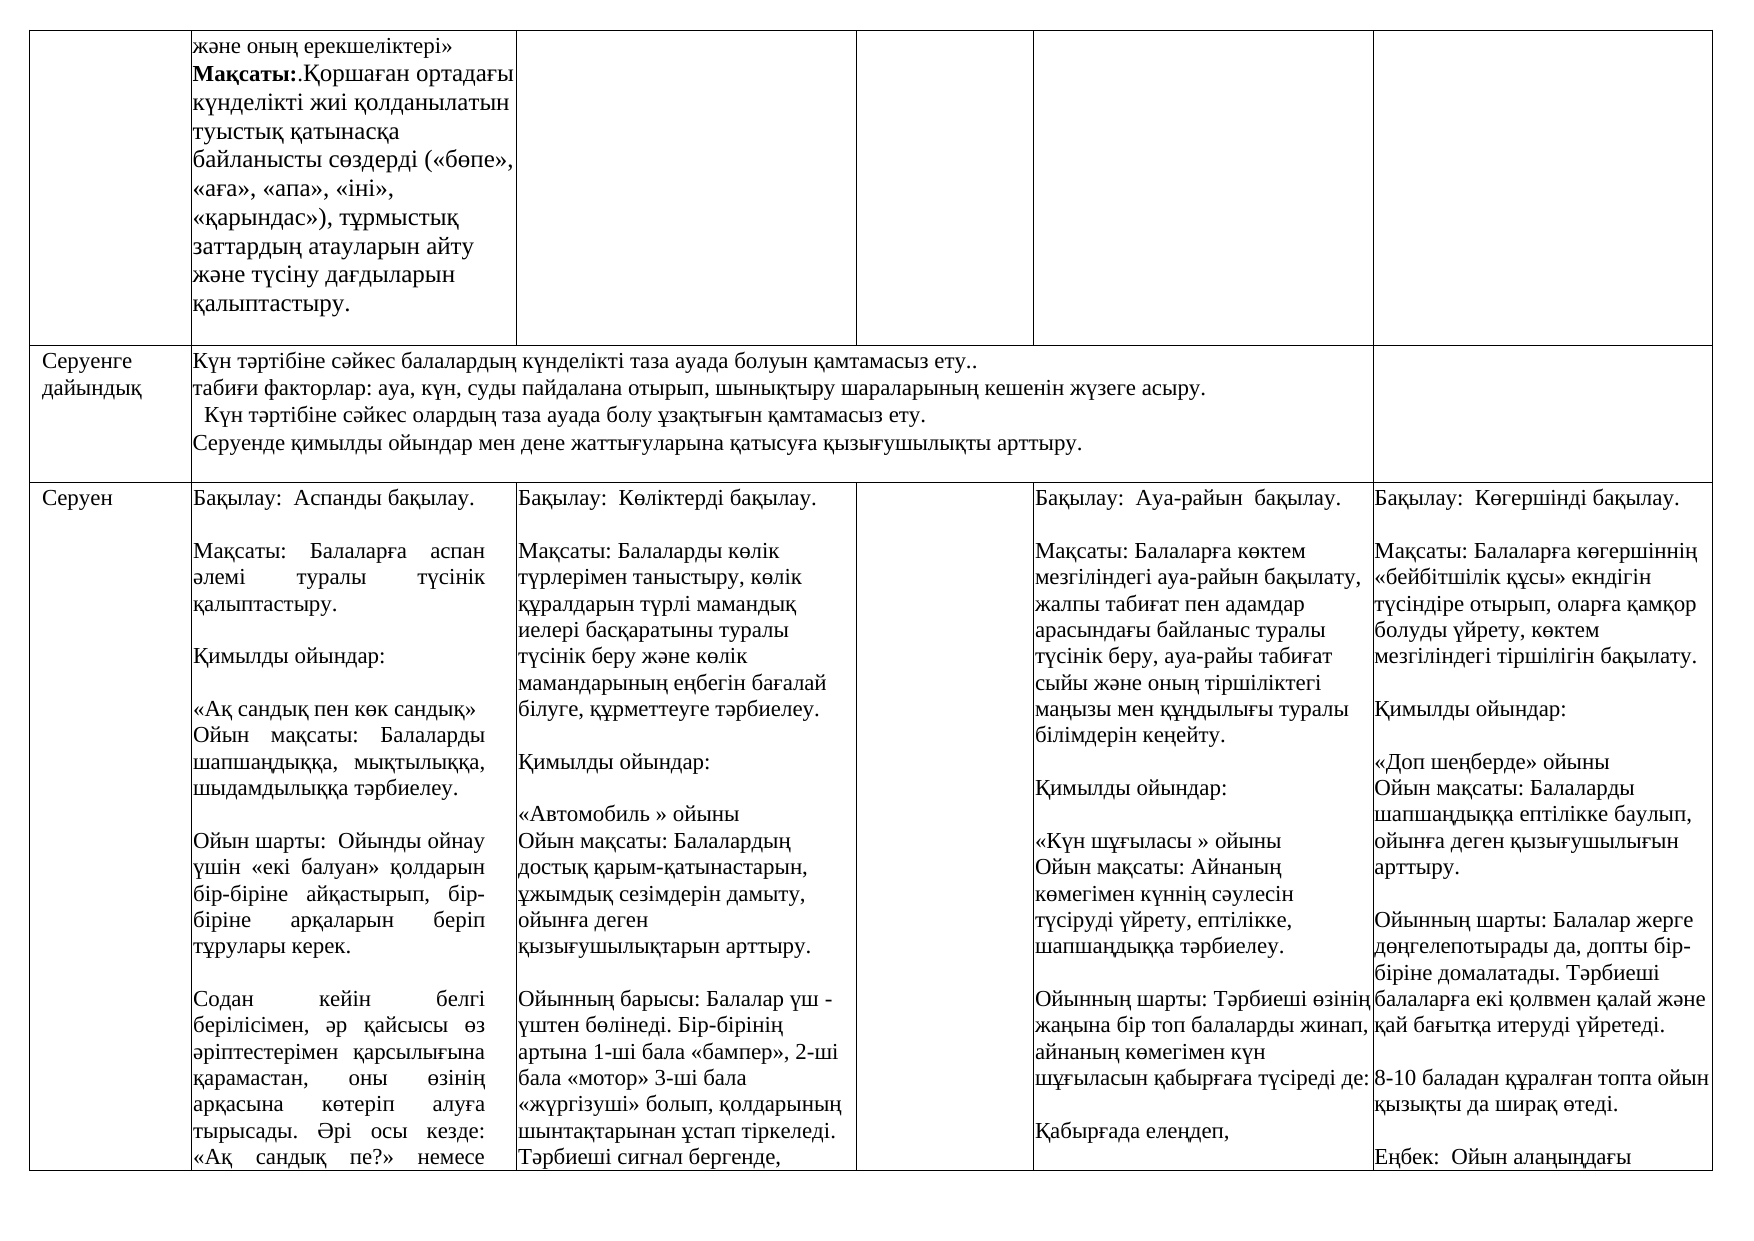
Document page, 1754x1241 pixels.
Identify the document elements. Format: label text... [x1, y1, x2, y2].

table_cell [192, 31, 516, 345]
table_cell [1034, 31, 1373, 345]
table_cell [192, 483, 516, 1169]
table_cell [517, 483, 856, 1169]
table_cell [857, 483, 1033, 1169]
table_cell Серуенге дайындық [30, 346, 191, 482]
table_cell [1374, 483, 1712, 1169]
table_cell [517, 31, 856, 345]
table_cell [1374, 346, 1712, 482]
table_cell . [857, 31, 1033, 345]
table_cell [1034, 483, 1373, 1169]
table_cell Серуен [30, 483, 191, 1169]
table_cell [1374, 31, 1712, 345]
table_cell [30, 31, 191, 345]
table_cell Күн тәртібіне сәйкес балалардың күнделікті таза ауада болуын қамтамасыз ету.. табиғи факторлар: ауа, күн, суды пайдалана отырып, шынықтыру шараларының кешенін жүзеге асыру. Күн тәртібіне сәйкес олардың таза ауада болу ұзақтығын қамтамасыз ету. Серуенде қимылды ойындар мен дене жаттығуларына қатысуға қызығушылықты арттыру. [192, 346, 1373, 482]
